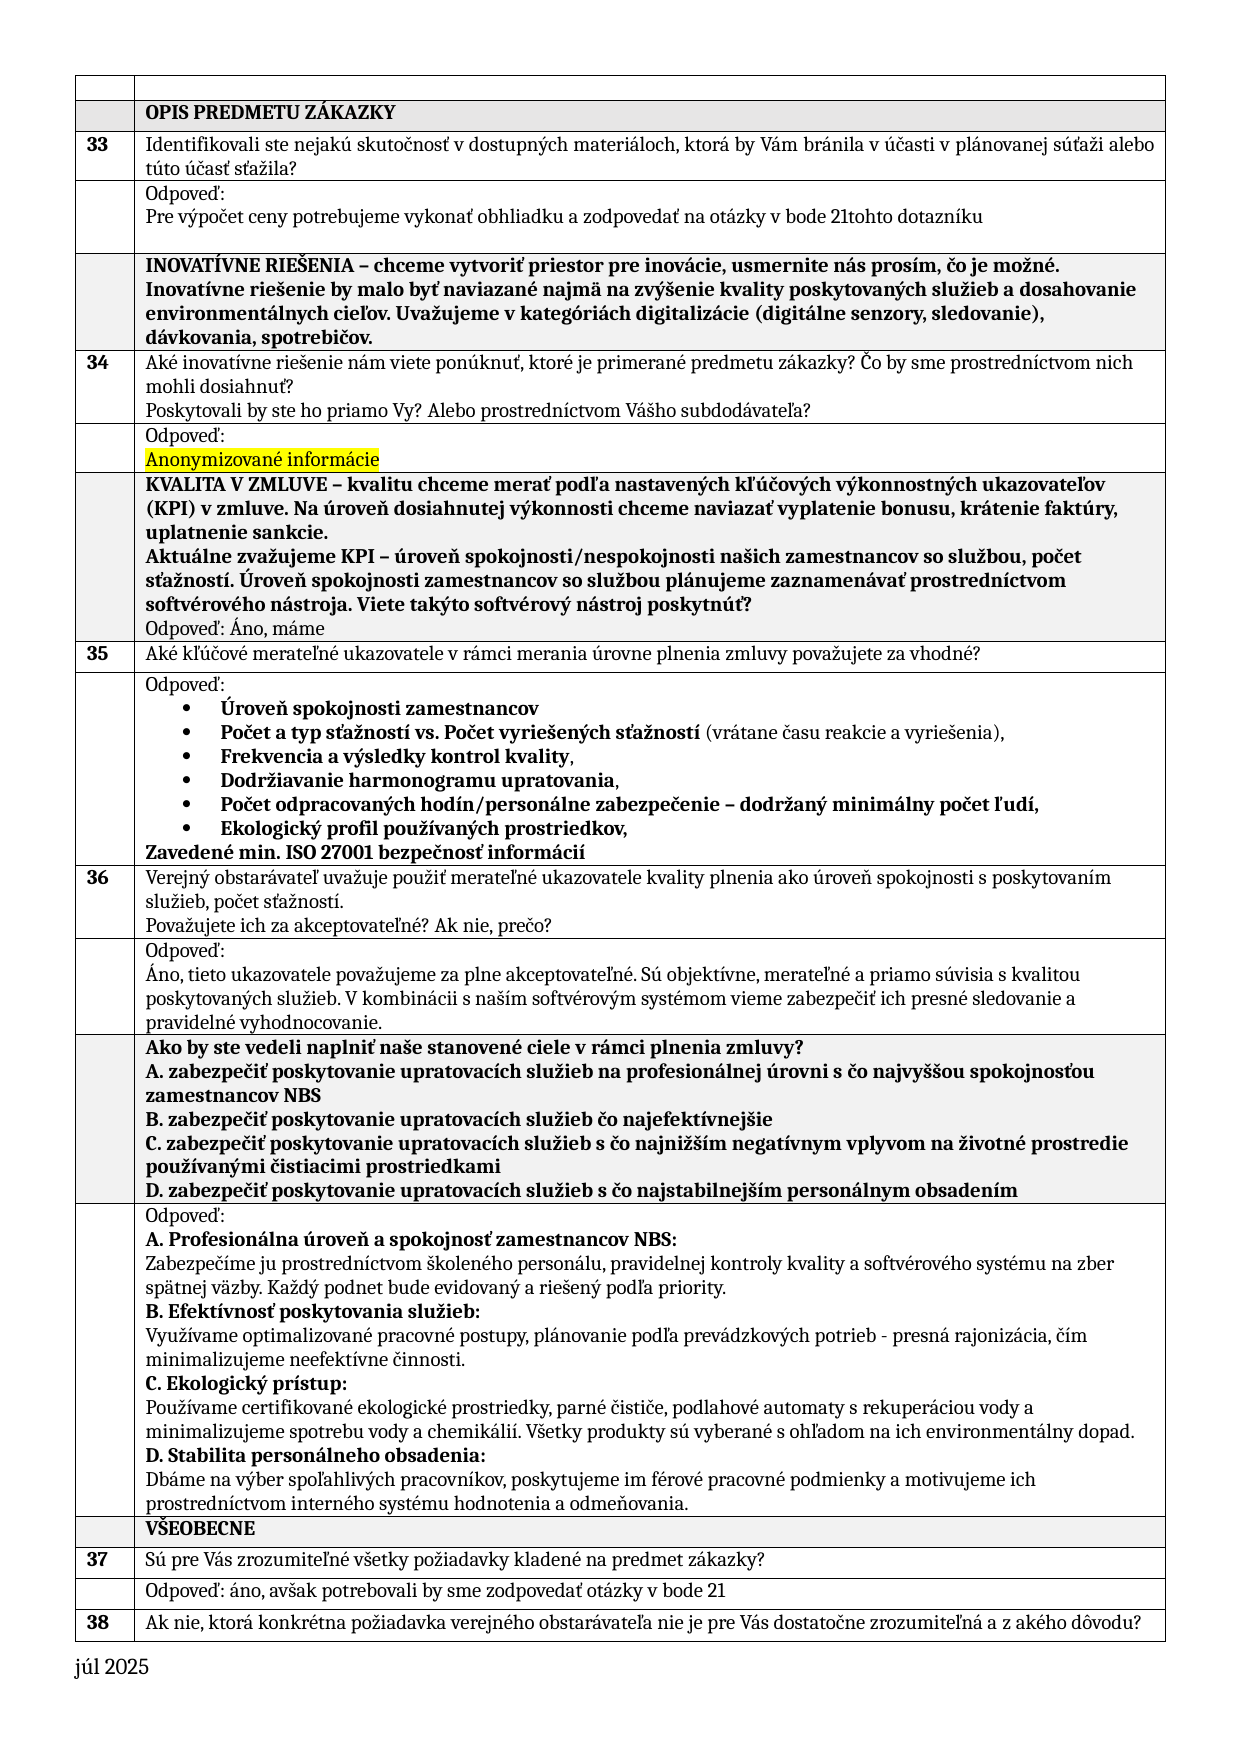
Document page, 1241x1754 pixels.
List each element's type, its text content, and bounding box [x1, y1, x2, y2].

table_cell [76, 1035, 134, 1203]
table_cell [76, 939, 134, 1034]
table_cell 34 [76, 351, 134, 423]
table_cell Odpoveď: A. Profesionálna úroveň a spokojnosť zamestnancov NBS: Zabezpečíme ju prostredníctvom školeného personálu, pravidelnej kontroly kvality a softvérového systému na zber spätnej väzby. Každý podnet bude evidovaný a riešený podľa priority. B. Efektívnosť poskytovania služieb: Využívame optimalizované pracovné postupy, plánovanie podľa prevádzkových potrieb - presná rajonizácia, čím minimalizujeme neefektívne činnosti. C. Ekologický prístup: Používame certifikované ekologické prostriedky, parné čističe, podlahové automaty s rekuperáciou vody a minimalizujeme spotrebu vody a chemikálií. Všetky produkty sú vyberané s ohľadom na ich environmentálny dopad. D. Stabilita personálneho obsadenia: Dbáme na výber spoľahlivých pracovníkov, poskytujeme im férové pracovné podmienky a motivujeme ich prostredníctvom interného systému hodnotenia a odmeňovania. [135, 1204, 1165, 1516]
table_cell Verejný obstarávateľ uvažuje použiť merateľné ukazovatele kvality plnenia ako úroveň spokojnosti s poskytovaním služieb, počet sťažností. Považujete ich za akceptovateľné? Ak nie, prečo? [135, 866, 1165, 937]
table_cell [76, 424, 134, 472]
table_cell Ako by ste vedeli naplniť naše stanovené ciele v rámci plnenia zmluvy? A. zabezpečiť poskytovanie upratovacích služieb na profesionálnej úrovni s čo najvyššou spokojnosťou zamestnancov NBS B. zabezpečiť poskytovanie upratovacích služieb čo najefektívnejšie C. zabezpečiť poskytovanie upratovacích služieb s čo najnižším negatívnym vplyvom na životné prostredie používanými čistiacimi prostriedkami D. zabezpečiť poskytovanie upratovacích služieb s čo najstabilnejším personálnym obsadením [135, 1035, 1165, 1203]
table_cell [76, 673, 134, 864]
table_cell [76, 473, 134, 641]
table_cell Aké kľúčové merateľné ukazovatele v rámci merania úrovne plnenia zmluvy považujete za vhodné? [135, 642, 1165, 672]
table_cell 35 [76, 642, 134, 672]
table_cell INOVATÍVNE RIEŠENIA – chceme vytvoriť priestor pre inovácie, usmernite nás prosím, čo je možné. Inovatívne riešenie by malo byť naviazané najmä na zvýšenie kvality poskytovaných služieb a dosahovanie environmentálnych cieľov. Uvažujeme v kategóriách digitalizácie (digitálne senzory, sledovanie), dávkovania, spotrebičov. [135, 254, 1165, 350]
table_cell 37 [76, 1548, 134, 1578]
table_cell Sú pre Vás zrozumiteľné všetky požiadavky kladené na predmet zákazky? [135, 1548, 1165, 1578]
table_cell [76, 254, 134, 350]
table_cell 33 [76, 132, 134, 180]
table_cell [135, 181, 1165, 253]
table_cell [76, 1579, 134, 1609]
table_cell Odpoveď: Úroveň spokojnosti zamestnancov Počet a typ sťažností vs. Počet vyriešených sťažností (vrátane času reakcie a vyriešenia), Frekvencia a výsledky kontrol kvality, Dodržiavanie harmonogramu upratovania, Počet odpracovaných hodín/personálne zabezpečenie – dodržaný minimálny počet ľudí, Ekologický profil používaných prostriedkov, Zavedené min. ISO 27001 bezpečnosť informácií [135, 673, 1165, 864]
table_cell OPIS PREDMETU ZÁKAZKY [135, 101, 1165, 131]
table_cell [76, 1204, 134, 1516]
table_cell [76, 1517, 134, 1547]
table_cell 36 [76, 866, 134, 937]
table_cell [76, 76, 134, 100]
table_cell Odpoveď: áno, avšak potrebovali by sme zodpovedať otázky v bode 21 [135, 1579, 1165, 1609]
table_cell Identifikovali ste nejakú skutočnosť v dostupných materiáloch, ktorá by Vám bránila v účasti v plánovanej súťaži alebo túto účasť sťažila? [135, 132, 1165, 180]
table_cell Ak nie, ktorá konkrétna požiadavka verejného obstarávateľa nie je pre Vás dostatočne zrozumiteľná a z akého dôvodu? [135, 1610, 1165, 1641]
table_cell VŠEOBECNE [135, 1517, 1165, 1547]
table_cell [76, 101, 134, 131]
table_cell Odpoveď: Anonymizované informácie [135, 424, 1165, 472]
table_cell Odpoveď: Áno, tieto ukazovatele považujeme za plne akceptovateľné. Sú objektívne, merateľné a priamo súvisia s kvalitou poskytovaných služieb. V kombinácii s naším softvérovým systémom vieme zabezpečiť ich presné sledovanie a pravidelné vyhodnocovanie. [135, 939, 1165, 1034]
table_cell [76, 181, 134, 253]
table_cell KVALITA V ZMLUVE – kvalitu chceme merať podľa nastavených kľúčových výkonnostných ukazovateľov (KPI) v zmluve. Na úroveň dosiahnutej výkonnosti chceme naviazať vyplatenie bonusu, krátenie faktúry, uplatnenie sankcie. Aktuálne zvažujeme KPI – úroveň spokojnosti/nespokojnosti našich zamestnancov so službou, počet sťažností. Úroveň spokojnosti zamestnancov so službou plánujeme zaznamenávať prostredníctvom softvérového nástroja. Viete takýto softvérový nástroj poskytnúť? Odpoveď: Áno, máme [135, 473, 1165, 641]
table_cell 38 [76, 1610, 134, 1641]
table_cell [135, 76, 1165, 100]
table_cell Aké inovatívne riešenie nám viete ponúknuť, ktoré je primerané predmetu zákazky? Čo by sme prostredníctvom nich mohli dosiahnuť? Poskytovali by ste ho priamo Vy? Alebo prostredníctvom Vášho subdodávateľa? [135, 351, 1165, 423]
